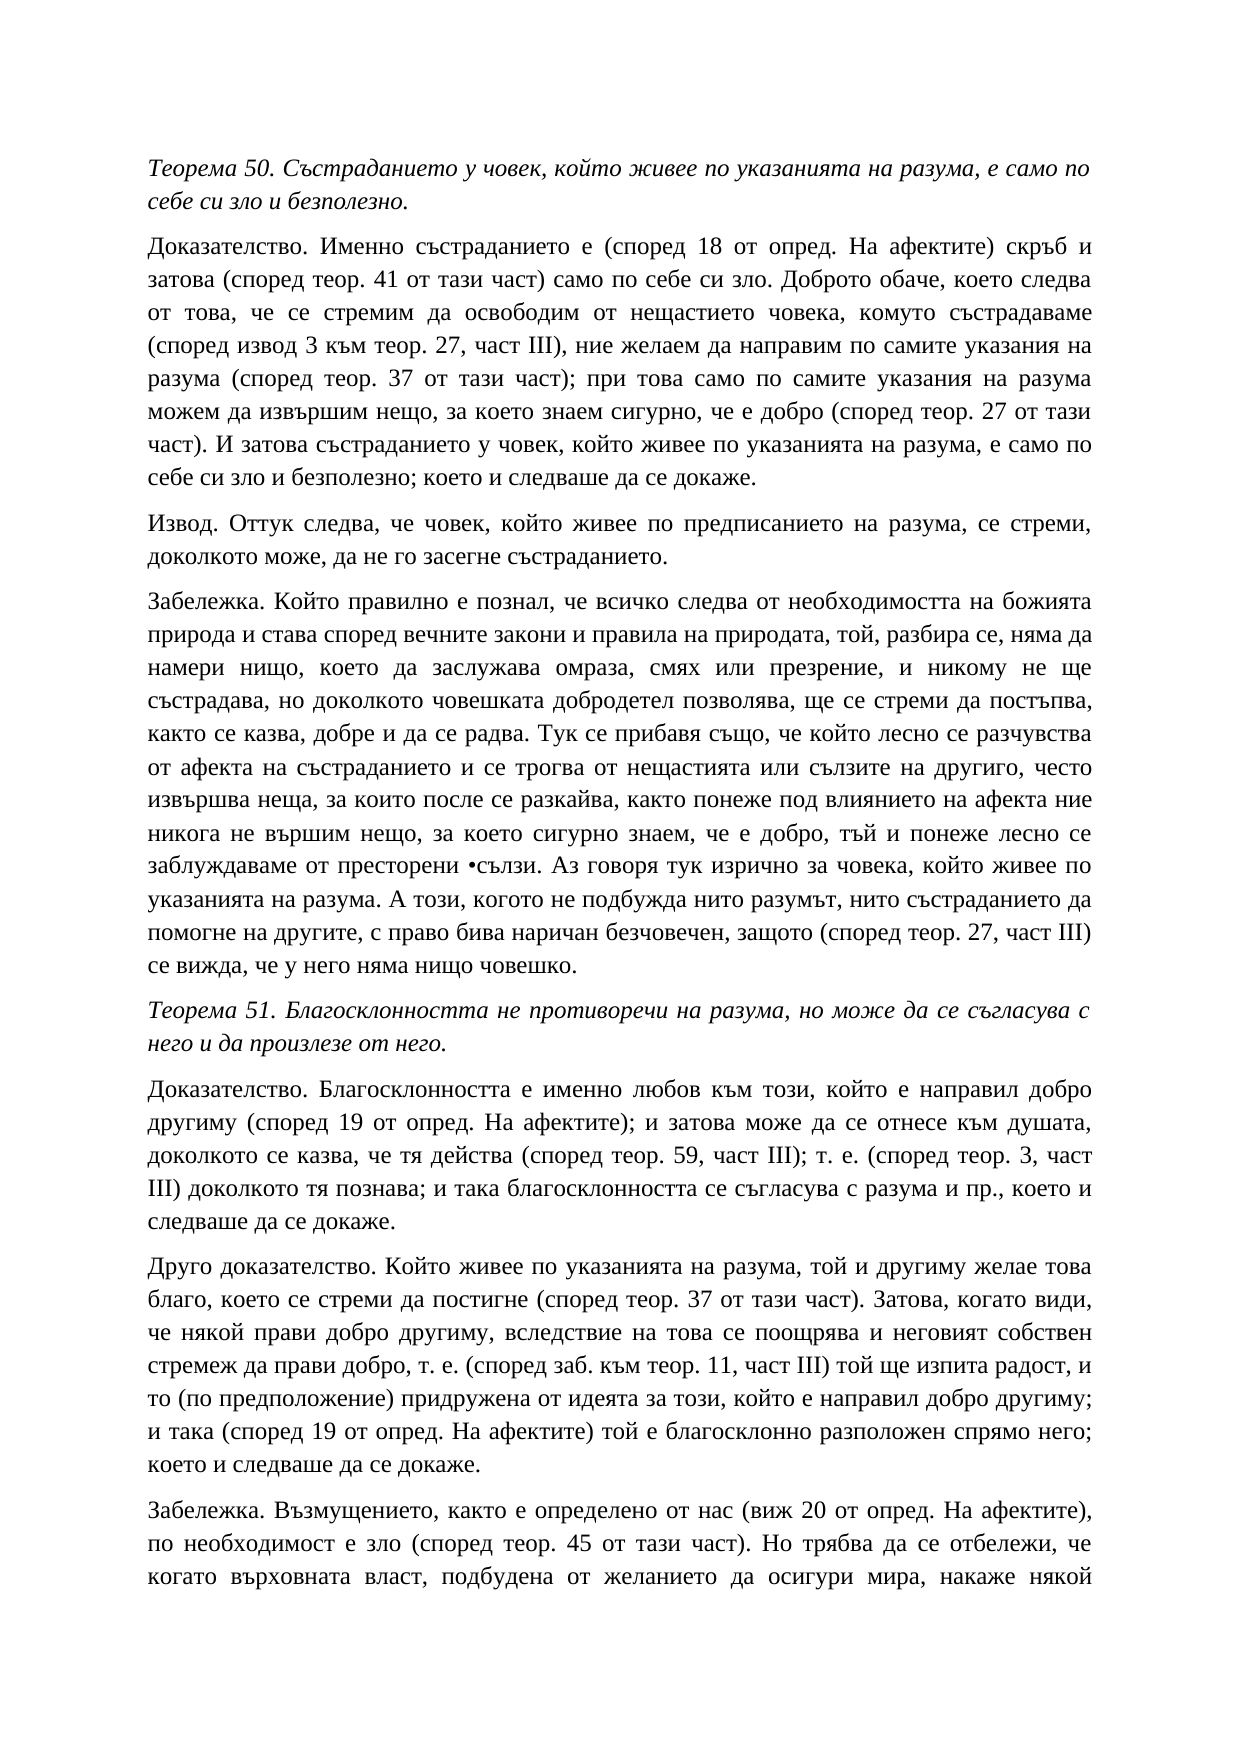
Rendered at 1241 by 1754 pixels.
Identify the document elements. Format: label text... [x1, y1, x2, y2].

text Доказателство. Благосклонността е именно любов към този, който е направил добро другиму (според 19 от опред. На афектите); и затова може да се отнесе към душата, доколкото се казва, че тя действа (според теор. 59, част III); т. е. (според теор. 3, част III) доколкото тя познава; и така благосклонността се съгласува с разума и пр., което и следваше да се докаже. [147, 1074, 1093, 1234]
text Забележка. Който правилно е познал, че всичко следва от необходимостта на божията природа и става според вечните закони и правила на природата, той, разбира се, няма да намери нищо, което да заслужава омраза, смях или презрение, и никому не ще състрадава, но доколкото човешката добродетел позволява, ще се стреми да постъпва, както се казва, добре и да се радва. Тук се прибавя също, че който лесно се разчувства от афекта на състраданието и се трогва от нещастията или сълзите на другиго, често извършва неща, за които после се разкайва, както понеже под влиянието на афекта ние никога не вършим нещо, за което сигурно знаем, че е добро, тъй и понеже лесно се заблуждаваме от престорени •сълзи. Аз говоря тук изрично за човека, който живее по указанията на разума. А този, когото не подбужда нито разумът, нито състраданието да помогне на другите, с право бива наричан безчовечен, защото (според теор. 27, част III) се вижда, че у него няма нищо човешко. [147, 586, 1093, 978]
text Доказателство. Именно състраданието е (според 18 от опред. На афектите) скръб и затова (според теор. 41 от тази част) само по себе си зло. Доброто обаче, което следва от това, че се стремим да освободим от нещастието човека, комуто състрадаваме (според извод 3 към теор. 27, част III), ние желаем да направим по самите указания на разума (според теор. 37 от тази част); при това само по самите указания на разума можем да извършим нещо, за което знаем сигурно, че е добро (според теор. 27 от тази част). И затова състраданието у човек, който живее по указанията на разума, е само по себе си зло и безполезно; което и следваше да се докаже. [147, 231, 1093, 491]
text Друго доказателство. Който живее по указанията на разума, той и другиму желае това благо, което се стреми да постигне (според теор. 37 от тази част). Затова, когато види, че някой прави добро другиму, вследствие на това се поощрява и неговият собствен стремеж да прави добро, т. е. (според заб. към теор. 11, част III) той ще изпита радост, и то (по предположение) придружена от идеята за този, който е направил добро другиму; и така (според 19 от опред. На афектите) той е благосклонно разположен спрямо него; което и следваше да се докаже. [147, 1251, 1093, 1478]
text Извод. Оттук следва, че човек, който живее по предписанието на разума, се стреми, доколкото може, да не го засегне състраданието. [147, 508, 1093, 570]
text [147, 1495, 1093, 1590]
text Теорема 50. Състраданието у човек, който живее по указанията на разума, е само по себе си зло и безполезно. [147, 153, 1093, 214]
text Теорема 51. Благосклонността не противоречи на разума, но може да се съгласува с него и да произлезе от него. [147, 995, 1093, 1057]
